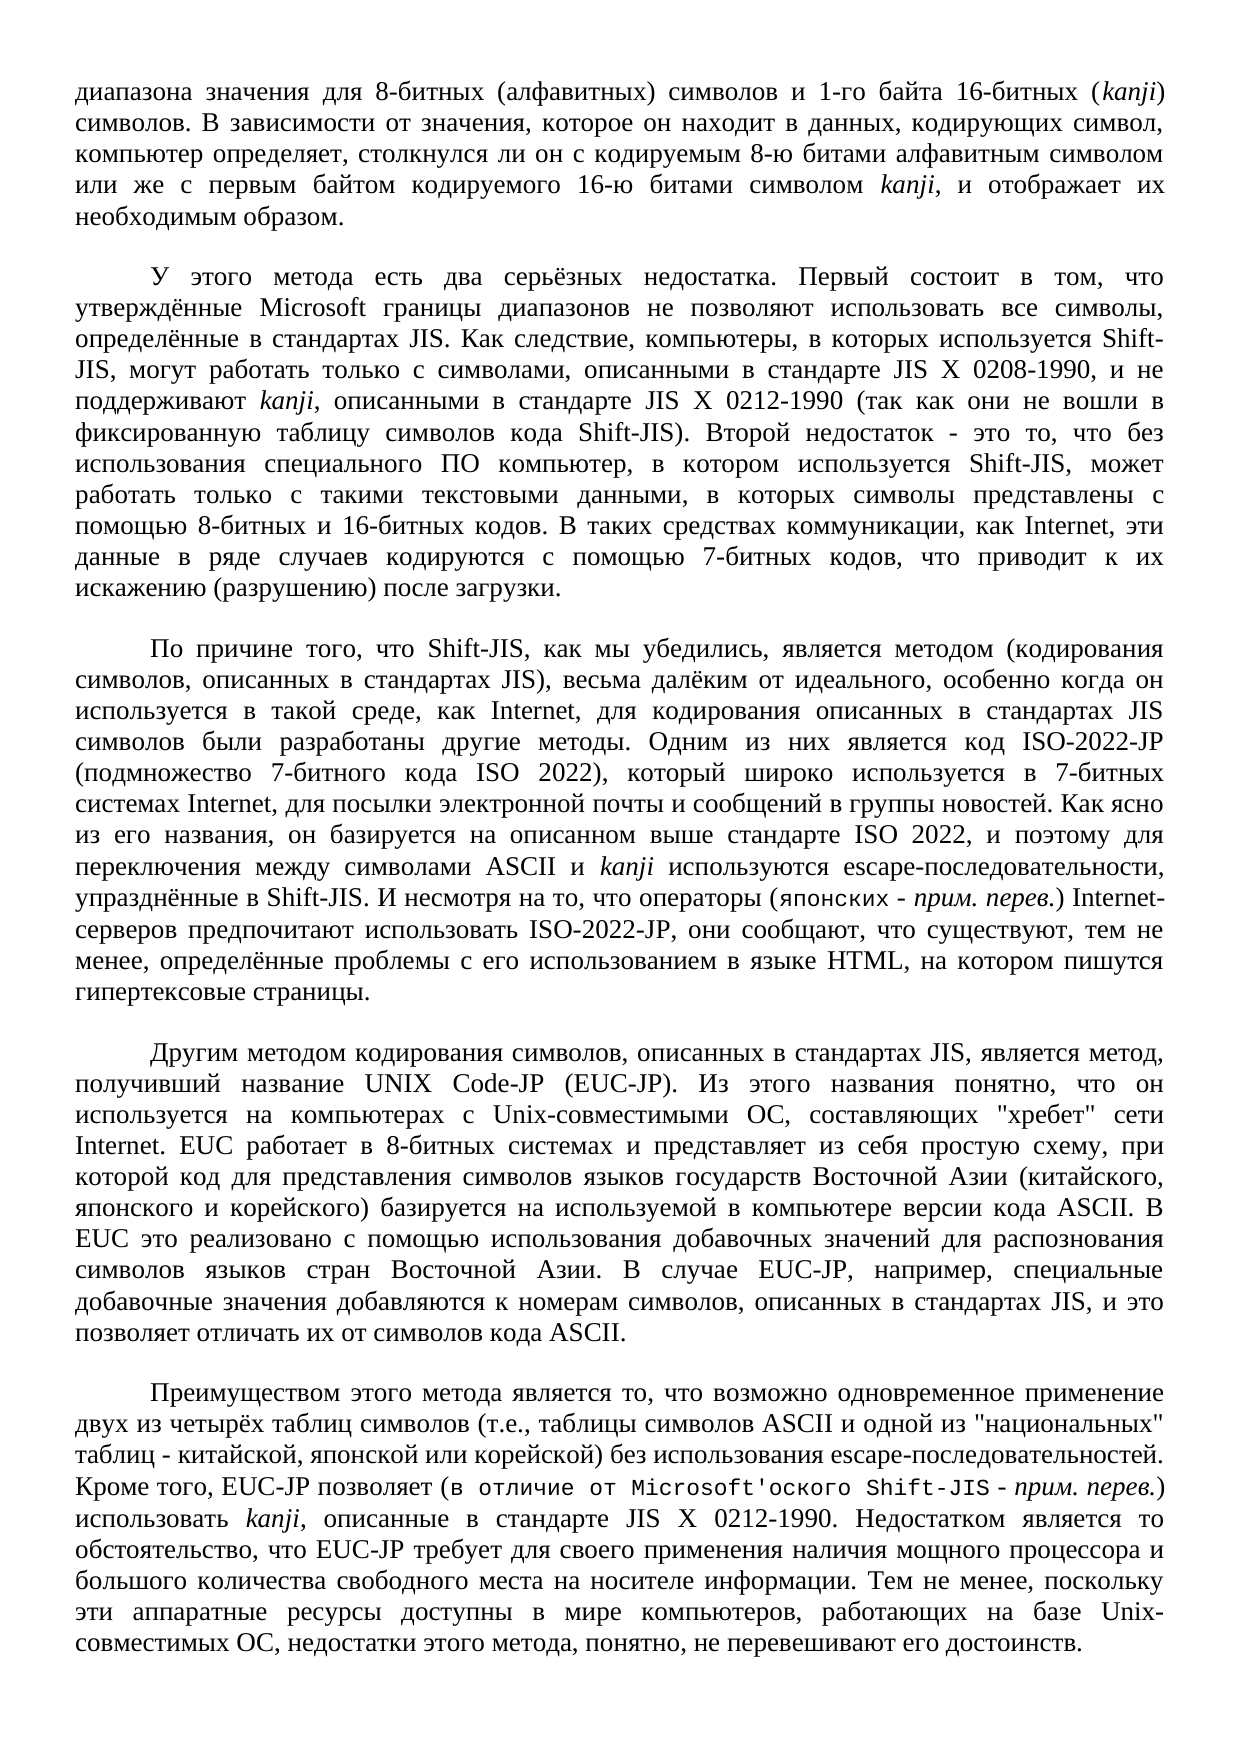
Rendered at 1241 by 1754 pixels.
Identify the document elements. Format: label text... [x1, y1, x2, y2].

text У этого метода есть два серьёзных недостатка. Первый состоит в том, что утверждённые Microsoft границы диапазонов не позволяют использовать все символы, определённые в стандартах JIS. Как следствие, компьютеры, в которых используется Shift-JIS, могут работать только с символами, описанными в стандарте JIS X 0208-1990, и не поддерживают kanji, описанными в стандарте JIS X 0212-1990 (так как они не вошли в фиксированную таблицу символов кода Shift-JIS). Второй недостаток - это то, что без использования специального ПО компьютер, в котором используется Shift-JIS, может работать только с такими текстовыми данными, в которых символы представлены с помощью 8-битных и 16-битных кодов. В таких средствах коммуникации, как Internet, эти данные в ряде случаев кодируются с помощью 7-битных кодов, что приводит к их искажению (разрушению) после загрузки. [75, 260, 1165, 602]
text По причине того, что Shift-JIS, как мы убедились, является методом (кодирования символов, описанных в стандартах JIS), весьма далёким от идеального, особенно когда он используется в такой среде, как Internet, для кодирования описанных в стандартах JIS символов были разработаны другие методы. Одним из них является код ISO-2022-JP (подмножество 7-битного кода ISO 2022), который широко используется в 7-битных системах Internet, для посылки электронной почты и сообщений в группы новостей. Как ясно из его названия, он базируется на описанном выше стандарте ISO 2022, и поэтому для переключения между символами ASCII и kanji используются escape-последовательности, упразднённые в Shift-JIS. И несмотря на то, что операторы (японских - прим. перев.) Internet-серверов предпочитают использовать ISO-2022-JP, они сообщают, что существуют, тем не менее, определённые проблемы с его использованием в языке HTML, на котором пишутся гипертексовые страницы. [75, 632, 1165, 1006]
text Другим методом кодирования символов, описанных в стандартах JIS, является метод, получивший название UNIX Code-JP (EUC-JP). Из этого названия понятно, что он используется на компьютерах с Unix-совместимыми ОС, составляющих "хребет" сети Internet. EUC работает в 8-битных системах и представляет из себя простую схему, при которой код для представления символов языков государств Восточной Азии (китайского, японского и корейского) базируется на используемой в компьютере версии кода ASCII. В EUC это реализовано с помощью использования добавочных значений для распознования символов языков стран Восточной Азии. В случае EUC-JP, например, специальные добавочные значения добавляются к номерам символов, описанных в стандартах JIS, и это позволяет отличать их от символов кода ASCII. [75, 1036, 1165, 1347]
text Преимуществом этого метода является то, что возможно одновременное применение двух из четырёх таблиц символов (т.е., таблицы символов ASCII и одной из "национальных" таблиц - китайской, японской или корейской) без использования escape-последовательностей. Кроме того, EUC-JP позволяет (в отличие от Microsoft'оского Shift-JIS - прим. перев.) использовать kanji, описанные в стандарте JIS X 0212-1990. Недостатком является то обстоятельство, что EUC-JP требует для своего применения наличия мощного процессора и большого количества свободного места на носителе информации. Тем не менее, поскольку эти аппаратные ресурсы доступны в мире компьютеров, работающих на базе Unix-совместимых ОС, недостатки этого метода, понятно, не перевешивают его достоинств. [75, 1376, 1165, 1658]
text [75, 75, 1165, 231]
